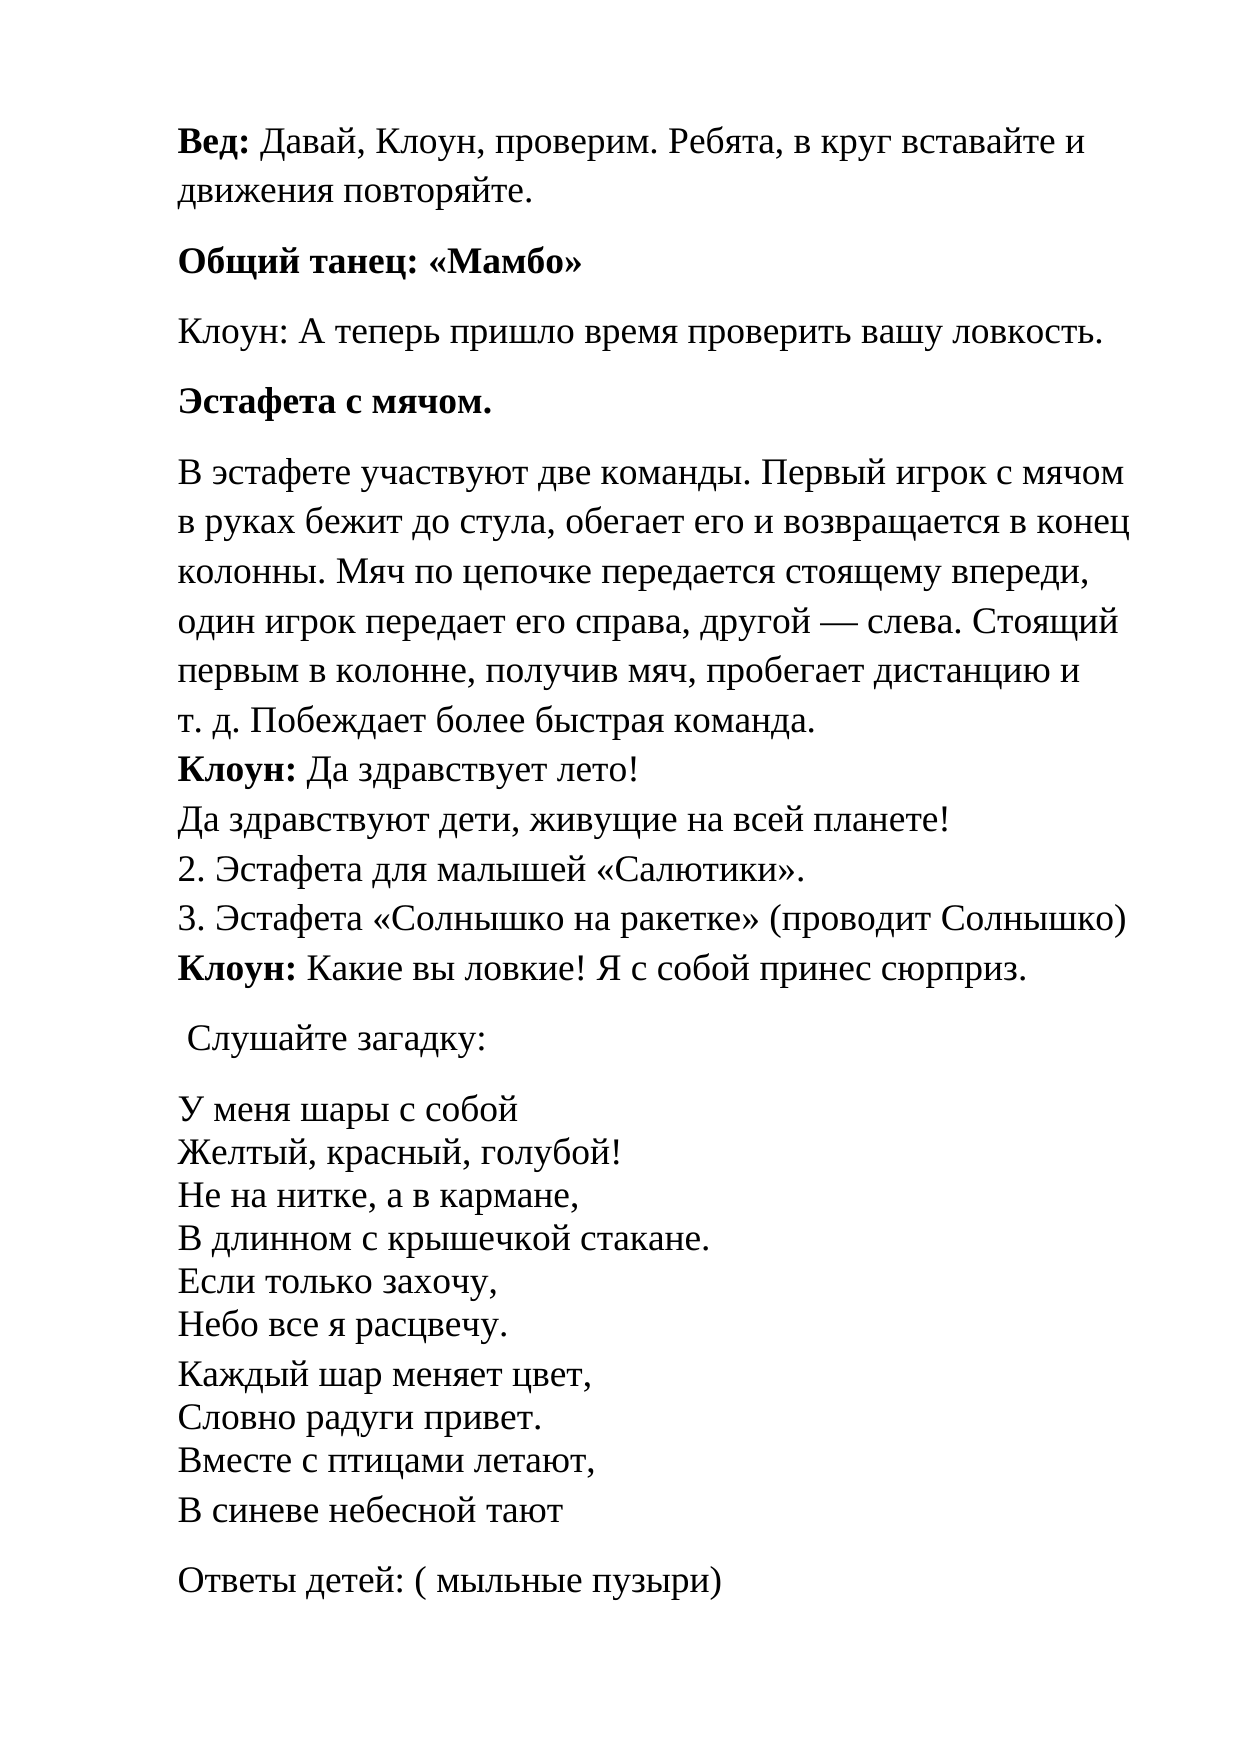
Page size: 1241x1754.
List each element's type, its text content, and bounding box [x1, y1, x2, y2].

text Эстафета с мячом. [177, 379, 1152, 422]
text Не на нитке, а в кармане, [177, 1172, 1152, 1215]
text Словно радуги привет. [177, 1394, 1152, 1437]
text Вместе с птицами летают, [177, 1437, 1152, 1481]
text Слушайте загадку: [177, 1016, 1152, 1059]
text Общий танец: «Мамбо» [177, 238, 1152, 281]
text 2. Эстафета для малышей «Салютики». [177, 846, 1152, 889]
text Клоун: Какие вы ловкие! Я с собой принес сюрприз. [177, 945, 1152, 988]
text У меня шары с собой [177, 1086, 1152, 1129]
text В эстафете участвуют две команды. Первый игрок с мячом в руках бежит до стула, обегает его и возвращается в конец колонны. Мяч по цепочке передается стоящему впереди, один игрок передает его справа, другой — слева. Стоящий первым в колонне, получив мяч, пробегает дистанцию и т. д. Побеждает более быстрая команда. [177, 449, 1152, 740]
text Небо все я расцвечу. [177, 1302, 1152, 1345]
text 3. Эстафета «Солнышко на ракетке» (проводит Солнышко) [177, 896, 1152, 939]
text Каждый шар меняет цвет, [177, 1351, 1152, 1394]
text Клоун: А теперь пришло время проверить вашу ловкость. [177, 308, 1152, 352]
text В длинном с крышечкой стакане. [177, 1215, 1152, 1258]
text В синеве небесной тают [177, 1487, 1152, 1530]
text Ответы детей: ( мыльные пузыри) [177, 1557, 1152, 1601]
text Если только захочу, [177, 1258, 1152, 1302]
text Да здравствуют дети, живущие на всей планете! [177, 796, 1152, 839]
text Вед: Давай, Клоун, проверим. Ребята, в круг вставайте и движения повторяйте. [177, 118, 1152, 211]
text Клоун: Да здравствует лето! [177, 747, 1152, 790]
text Желтый, красный, голубой! [177, 1129, 1152, 1172]
